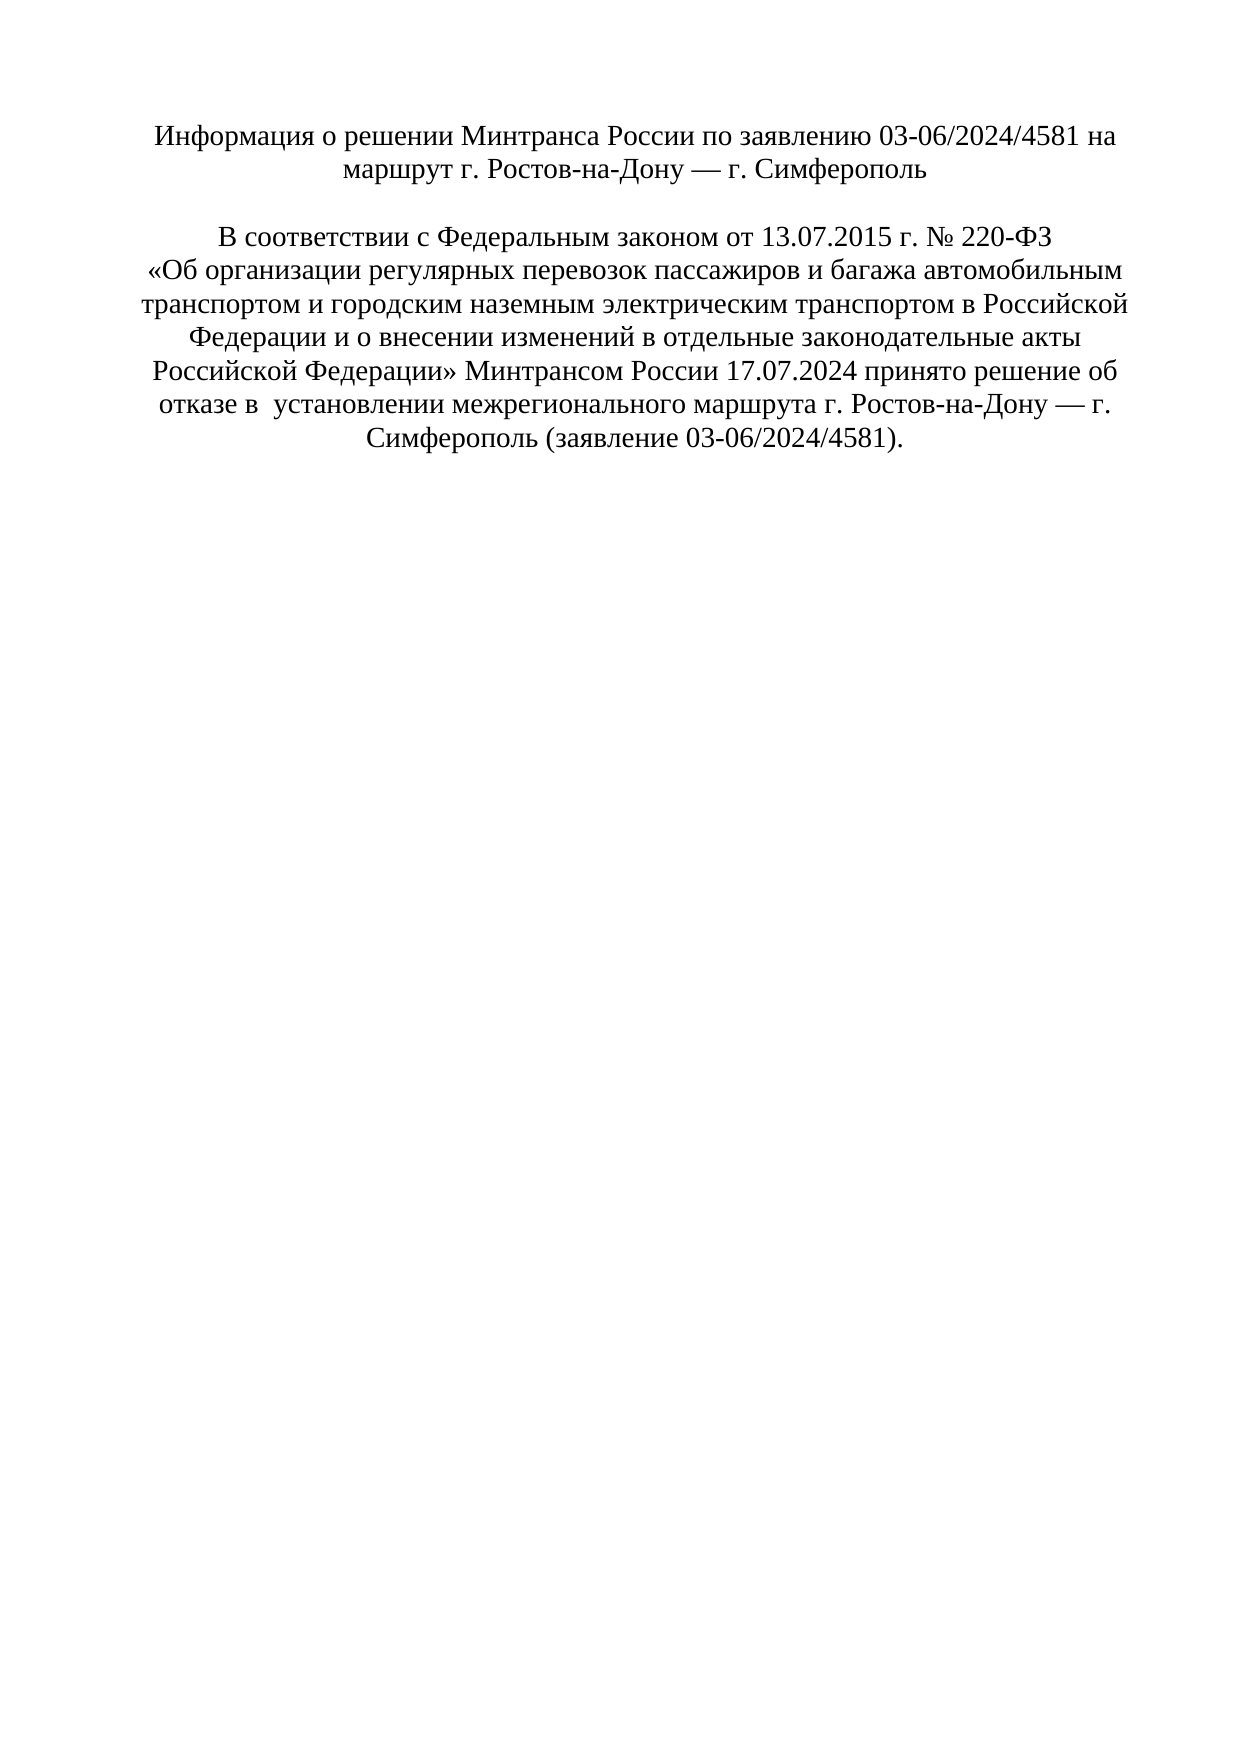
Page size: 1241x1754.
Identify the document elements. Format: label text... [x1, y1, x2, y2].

text В соответствии с Федеральным законом от 13.07.2015 г. № 220-ФЗ «Об организации регулярных перевозок пассажиров и багажа автомобильным транспортом и городским наземным электрическим транспортом в Российской Федерации и о внесении изменений в отдельные законодательные акты Российской Федерации» Минтрансом России 17.07.2024 принято решение об отказе в установлении межрегионального маршрута г. Ростов-на-Дону — г. Симферополь (заявление 03-06/2024/4581). [118, 219, 1152, 453]
text Информация о решении Минтранса России по заявлению 03-06/2024/4581 на маршрут г. Ростов-на-Дону — г. Симферополь [118, 118, 1152, 185]
